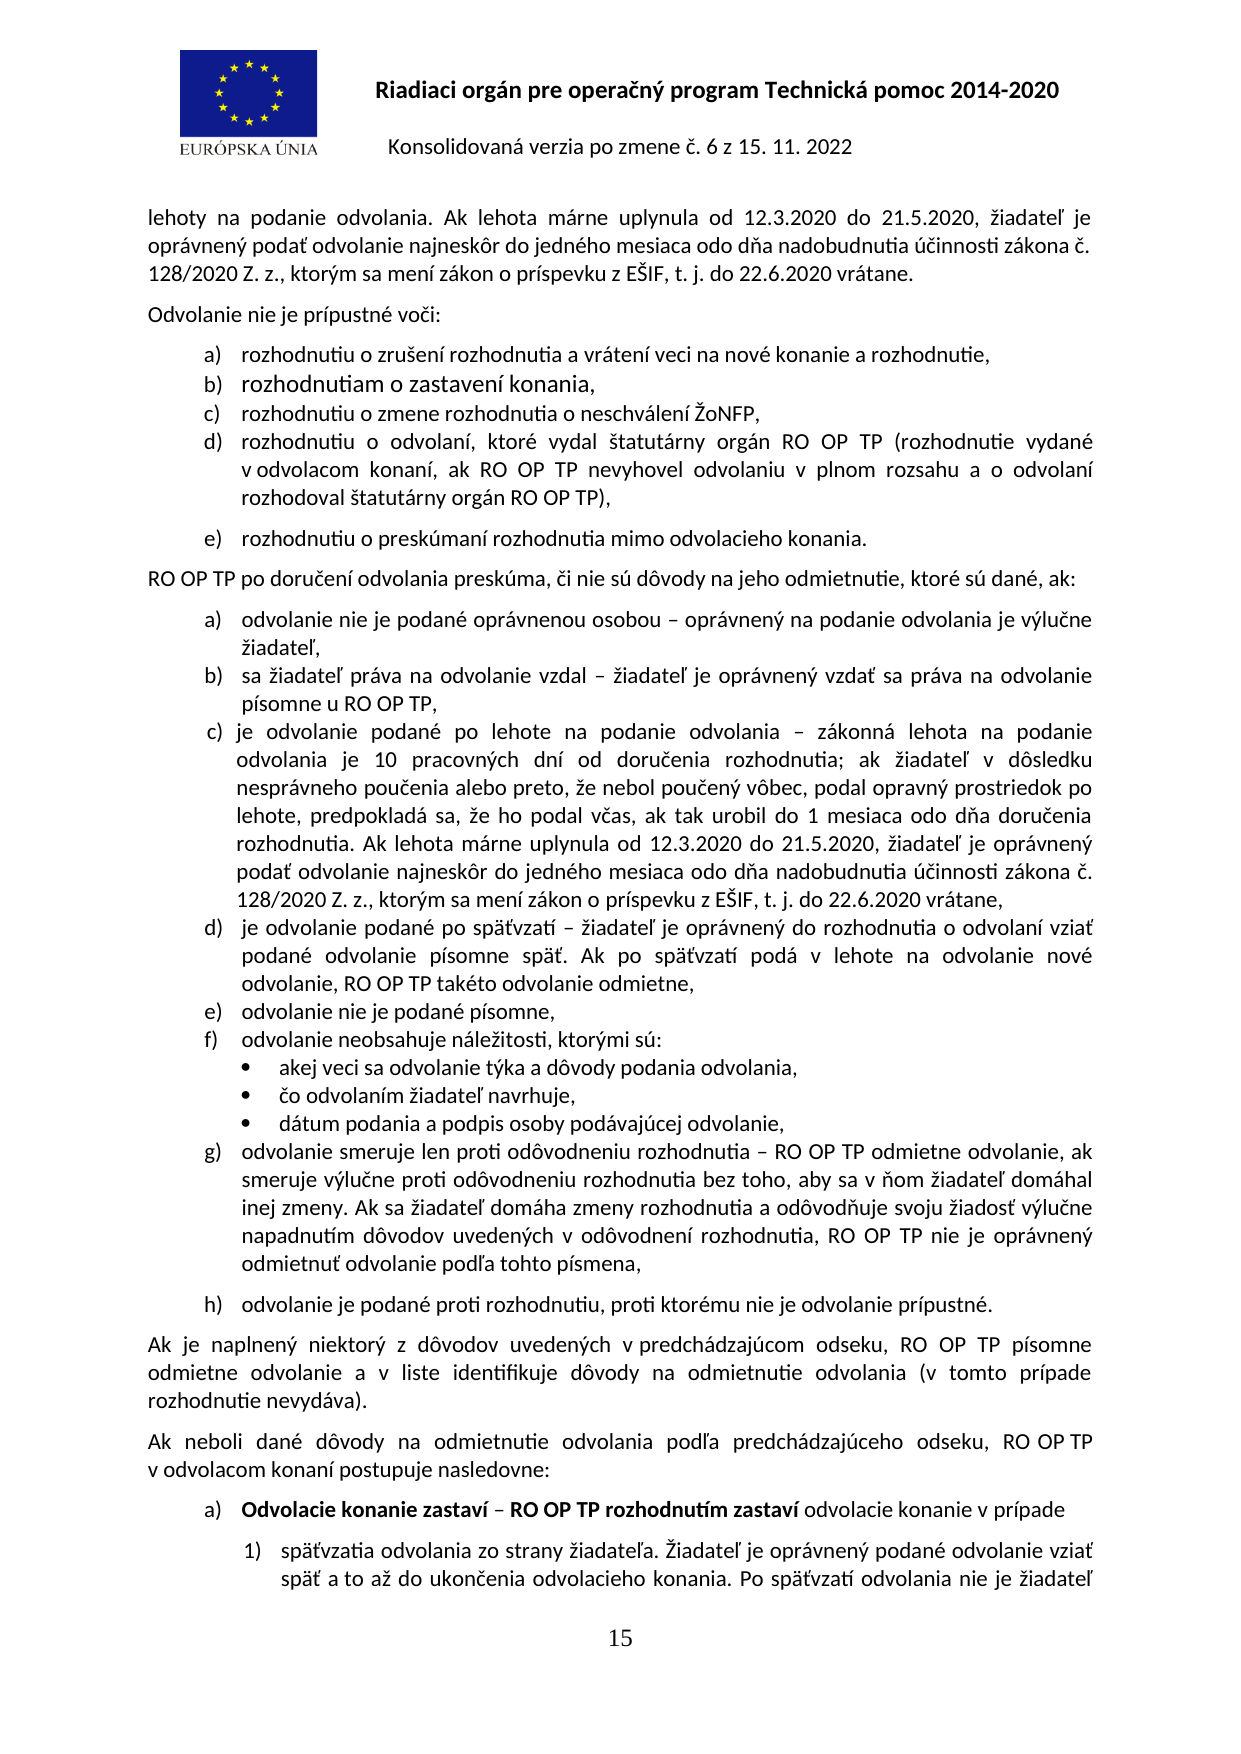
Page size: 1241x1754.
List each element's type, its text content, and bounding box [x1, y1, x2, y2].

list čo odvolaním žiadateľ navrhuje, [242, 1081, 1094, 1109]
list akej veci sa odvolanie týka a dôvody podania odvolania, [242, 1053, 1094, 1081]
list odvolanie smeruje len proti odôvodneniu rozhodnutia – RO OP TP odmietne odvolanie, ak smeruje výlučne proti odôvodneniu rozhodnutia bez toho, aby sa v ňom žiadateľ domáhal inej zmeny. Ak sa žiadateľ domáha zmeny rozhodnutia a odôvodňuje svoju žiadosť výlučne napadnutím dôvodov uvedených v odôvodnení rozhodnutia, RO OP TP nie je oprávnený odmietnuť odvolanie podľa tohto písmena, [204, 1137, 1094, 1277]
list odvolanie neobsahuje náležitosti, ktorými sú: [204, 1025, 1094, 1053]
list rozhodnutiam o zastavení konania, [204, 368, 1094, 399]
list sa žiadateľ práva na odvolanie vzdal – žiadateľ je oprávnený vzdať sa práva na odvolanie písomne u RO OP TP, [204, 661, 1094, 717]
list je odvolanie podané po lehote na podanie odvolania – zákonná lehota na podanie odvolania je 10 pracovných dní od doručenia rozhodnutia; ak žiadateľ v dôsledku nesprávneho poučenia alebo preto, že nebol poučený vôbec, podal opravný prostriedok po lehote, predpokladá sa, že ho podal včas, ak tak urobil do 1 mesiaca odo dňa doručenia rozhodnutia. Ak lehota márne uplynula od 12.3.2020 do 21.5.2020, žiadateľ je oprávnený podať odvolanie najneskôr do jedného mesiaca odo dňa nadobudnutia účinnosti zákona č. 128/2020 Z. z., ktorým sa mení zákon o príspevku z EŠIF, t. j. do 22.6.2020 vrátane, [207, 717, 1094, 913]
list rozhodnutiu o preskúmaní rozhodnutia mimo odvolacieho konania. [204, 524, 1094, 552]
list rozhodnutiu o zmene rozhodnutia o neschválení ŽoNFP, [204, 399, 1094, 427]
text Ak je naplnený niektorý z dôvodov uvedených v predchádzajúcom odseku, RO OP TP písomne odmietne odvolanie a v liste identifikuje dôvody na odmietnutie odvolania (v tomto prípade rozhodnutie nevydáva). [148, 1330, 1093, 1414]
list odvolanie je podané proti rozhodnutiu, proti ktorému nie je odvolanie prípustné. [204, 1290, 1094, 1318]
list odvolanie nie je podané oprávnenou osobou – oprávnený na podanie odvolania je výlučne žiadateľ, [204, 605, 1094, 661]
text RO OP TP po doručení odvolania preskúma, či nie sú dôvody na jeho odmietnutie, ktoré sú dané, ak: [148, 564, 1093, 592]
list rozhodnutiu o zrušení rozhodnutia a vrátení veci na nové konanie a rozhodnutie, [204, 341, 1094, 368]
text Odvolanie nie je prípustné voči: [148, 300, 1093, 328]
list odvolanie nie je podané písomne, [204, 997, 1094, 1025]
list je odvolanie podané po späťvzatí – žiadateľ je oprávnený do rozhodnutia o odvolaní vziať podané odvolanie písomne späť. Ak po späťvzatí podá v lehote na odvolanie nové odvolanie, RO OP TP takéto odvolanie odmietne, [204, 913, 1094, 997]
list rozhodnutiu o odvolaní, ktoré vydal štatutárny orgán RO OP TP (rozhodnutie vydané v odvolacom konaní, ak RO OP TP nevyhovel odvolaniu v plnom rozsahu a o odvolaní rozhodoval štatutárny orgán RO OP TP), [204, 427, 1094, 511]
text Ak neboli dané dôvody na odmietnutie odvolania podľa predchádzajúceho odseku, RO OP TP v odvolacom konaní postupuje nasledovne: [148, 1427, 1093, 1483]
list dátum podania a podpis osoby podávajúcej odvolanie, [242, 1109, 1094, 1137]
picture [179, 50, 318, 155]
list Odvolacie konanie zastaví – RO OP TP rozhodnutím zastaví odvolacie konanie v prípade [204, 1495, 1094, 1523]
